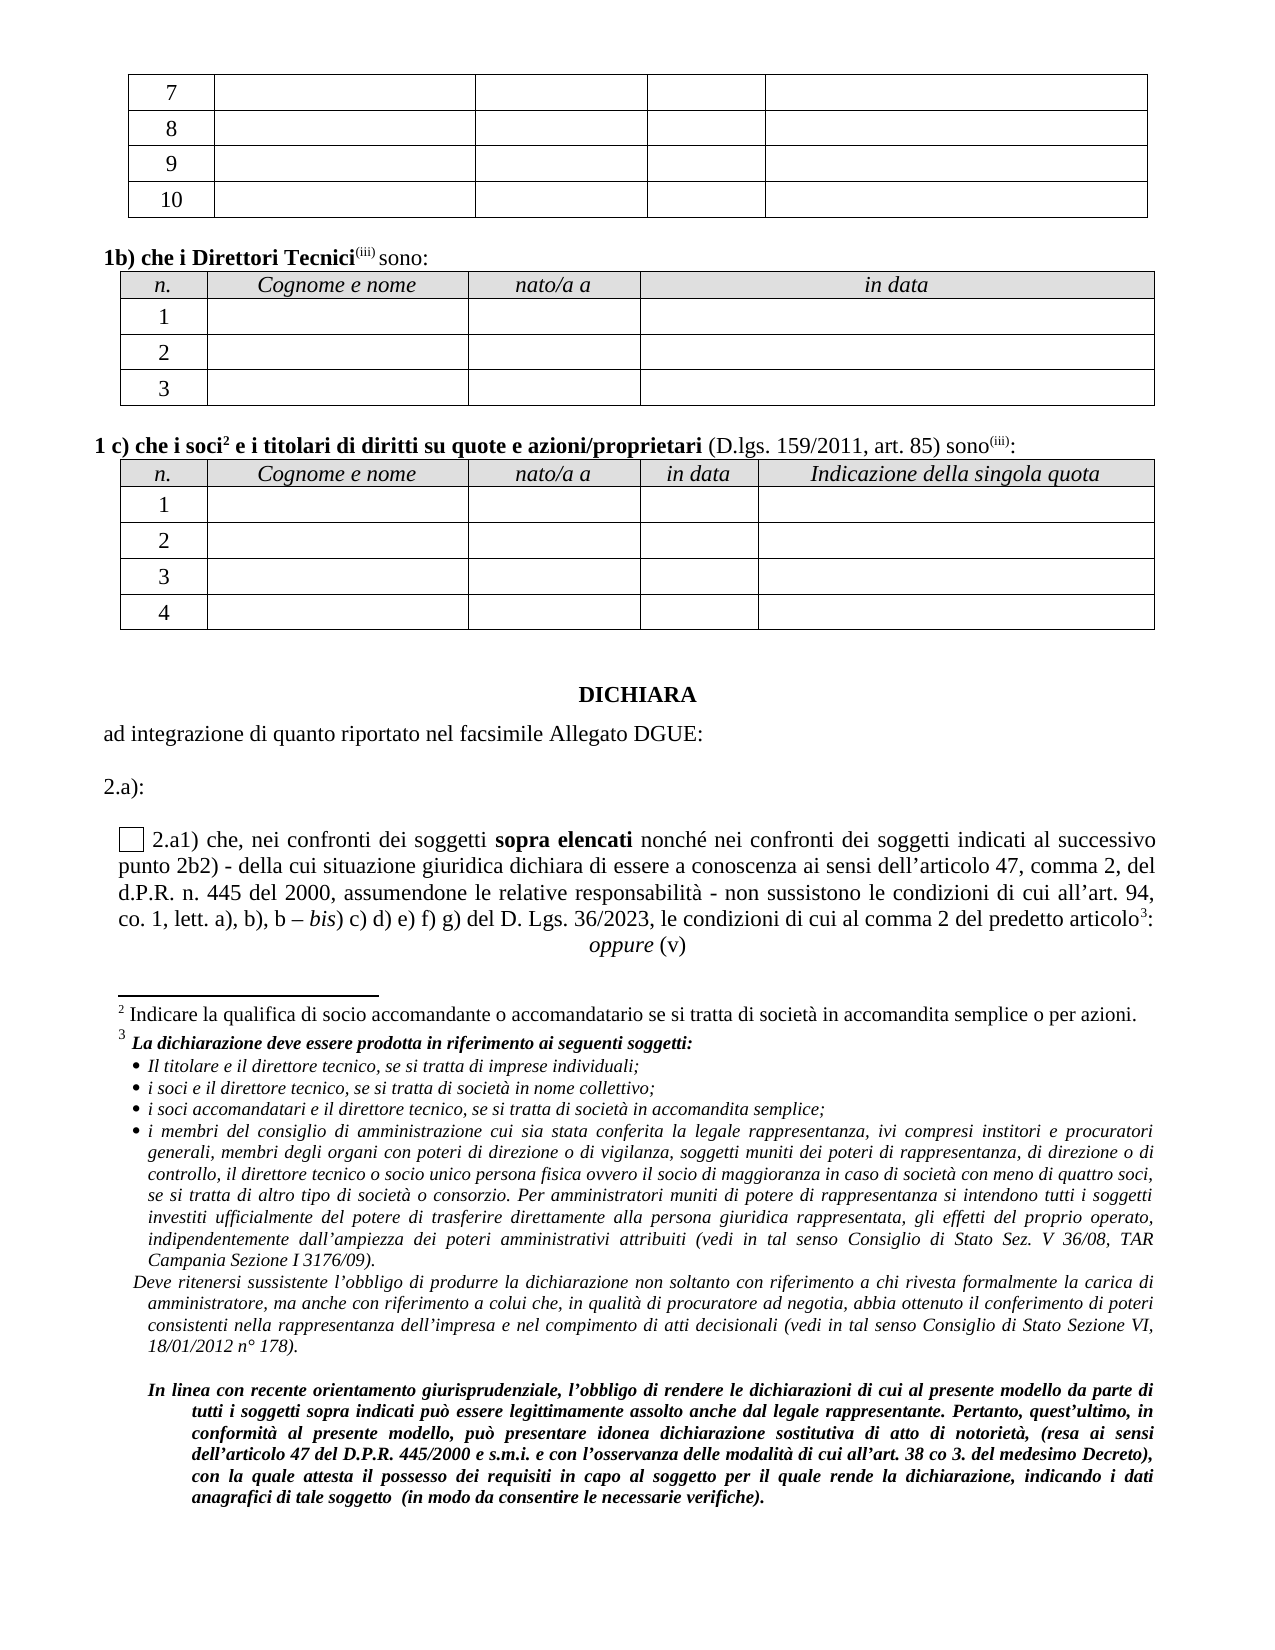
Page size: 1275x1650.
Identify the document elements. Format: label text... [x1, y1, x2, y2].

table_cell [641, 559, 758, 593]
table_cell [469, 299, 640, 334]
table_cell [648, 182, 765, 217]
table_cell [208, 370, 468, 405]
table_cell [759, 595, 1154, 629]
table_header nato/a a [469, 272, 640, 298]
table_cell 1 [121, 299, 207, 334]
table_cell [469, 523, 640, 558]
table_cell [766, 111, 1147, 145]
table_header nato/a a [469, 460, 640, 486]
table_cell [759, 487, 1154, 522]
table_cell [469, 370, 640, 405]
table_cell [208, 487, 468, 522]
table_cell [215, 75, 475, 109]
table_cell [469, 487, 640, 522]
table_cell [766, 75, 1147, 109]
table_cell [641, 370, 1154, 405]
table_cell [641, 487, 758, 522]
text 1 c) che i soci e i titolari di diritti su quote e azioni/proprietari (D.lgs. 159/2011, art. 85) sono(iii): [88, 432, 1157, 459]
table_cell [208, 299, 468, 334]
table_cell [759, 559, 1154, 593]
table_cell [476, 111, 647, 145]
table_header in data [641, 272, 1154, 298]
table_cell [641, 523, 758, 558]
table_cell [469, 335, 640, 369]
table_cell 3 [121, 559, 207, 593]
table_cell [215, 182, 475, 217]
table_cell [641, 299, 1154, 334]
table_cell 4 [121, 595, 207, 629]
table_cell 8 [129, 111, 214, 145]
table_cell [215, 111, 475, 145]
table_header Cognome e nome [208, 460, 468, 486]
table_cell 7 [129, 75, 214, 109]
table_cell [641, 335, 1154, 369]
table_cell [208, 595, 468, 629]
text 2.a): [103, 773, 1157, 799]
table_cell [469, 595, 640, 629]
table_cell [476, 146, 647, 181]
table_header n. [121, 460, 207, 486]
text DICHIARA [118, 682, 1157, 708]
table_cell [759, 523, 1154, 558]
table_cell [208, 335, 468, 369]
table_cell [215, 146, 475, 181]
table_cell 9 [129, 146, 214, 181]
table_header Indicazione della singola quota [759, 460, 1154, 486]
table_cell [469, 559, 640, 593]
table_cell [476, 182, 647, 217]
table_cell [648, 146, 765, 181]
text 1b) che i Direttori Tecnici(iii) sono: [103, 244, 1157, 271]
text 2.a1) che, nei confronti dei soggetti sopra elencati nonché nei confronti dei soggetti indicati al successivo punto 2b2) - della cui situazione giuridica dichiara di essere a conoscenza ai sensi dell’articolo 47, comma 2, del d.P.R. n. 445 del 2000, assumendone le relative responsabilità - non sussistono le condizioni di cui all’art. 94, co. 1, lett. a), b), b – bis) c) d) e) f) g) del D. Lgs. 36/2023, le condizioni di cui al comma 2 del predetto articolo: [118, 826, 1157, 931]
table_cell [208, 559, 468, 593]
table_cell [766, 146, 1147, 181]
text ad integrazione di quanto riportato nel facsimile Allegato DGUE: [103, 720, 1157, 747]
table_cell [641, 595, 758, 629]
table_cell 10 [129, 182, 214, 217]
table_header in data [641, 460, 758, 486]
table_cell 2 [121, 335, 207, 369]
table_cell [766, 182, 1147, 217]
table_cell [476, 75, 647, 109]
table_cell 2 [121, 523, 207, 558]
table_cell 3 [121, 370, 207, 405]
table_cell [648, 75, 765, 109]
table_cell [648, 111, 765, 145]
table_cell [208, 523, 468, 558]
table_header n. [121, 272, 207, 298]
text oppure (v) [118, 931, 1157, 958]
table_header Cognome e nome [208, 272, 468, 298]
table_cell 1 [121, 487, 207, 522]
